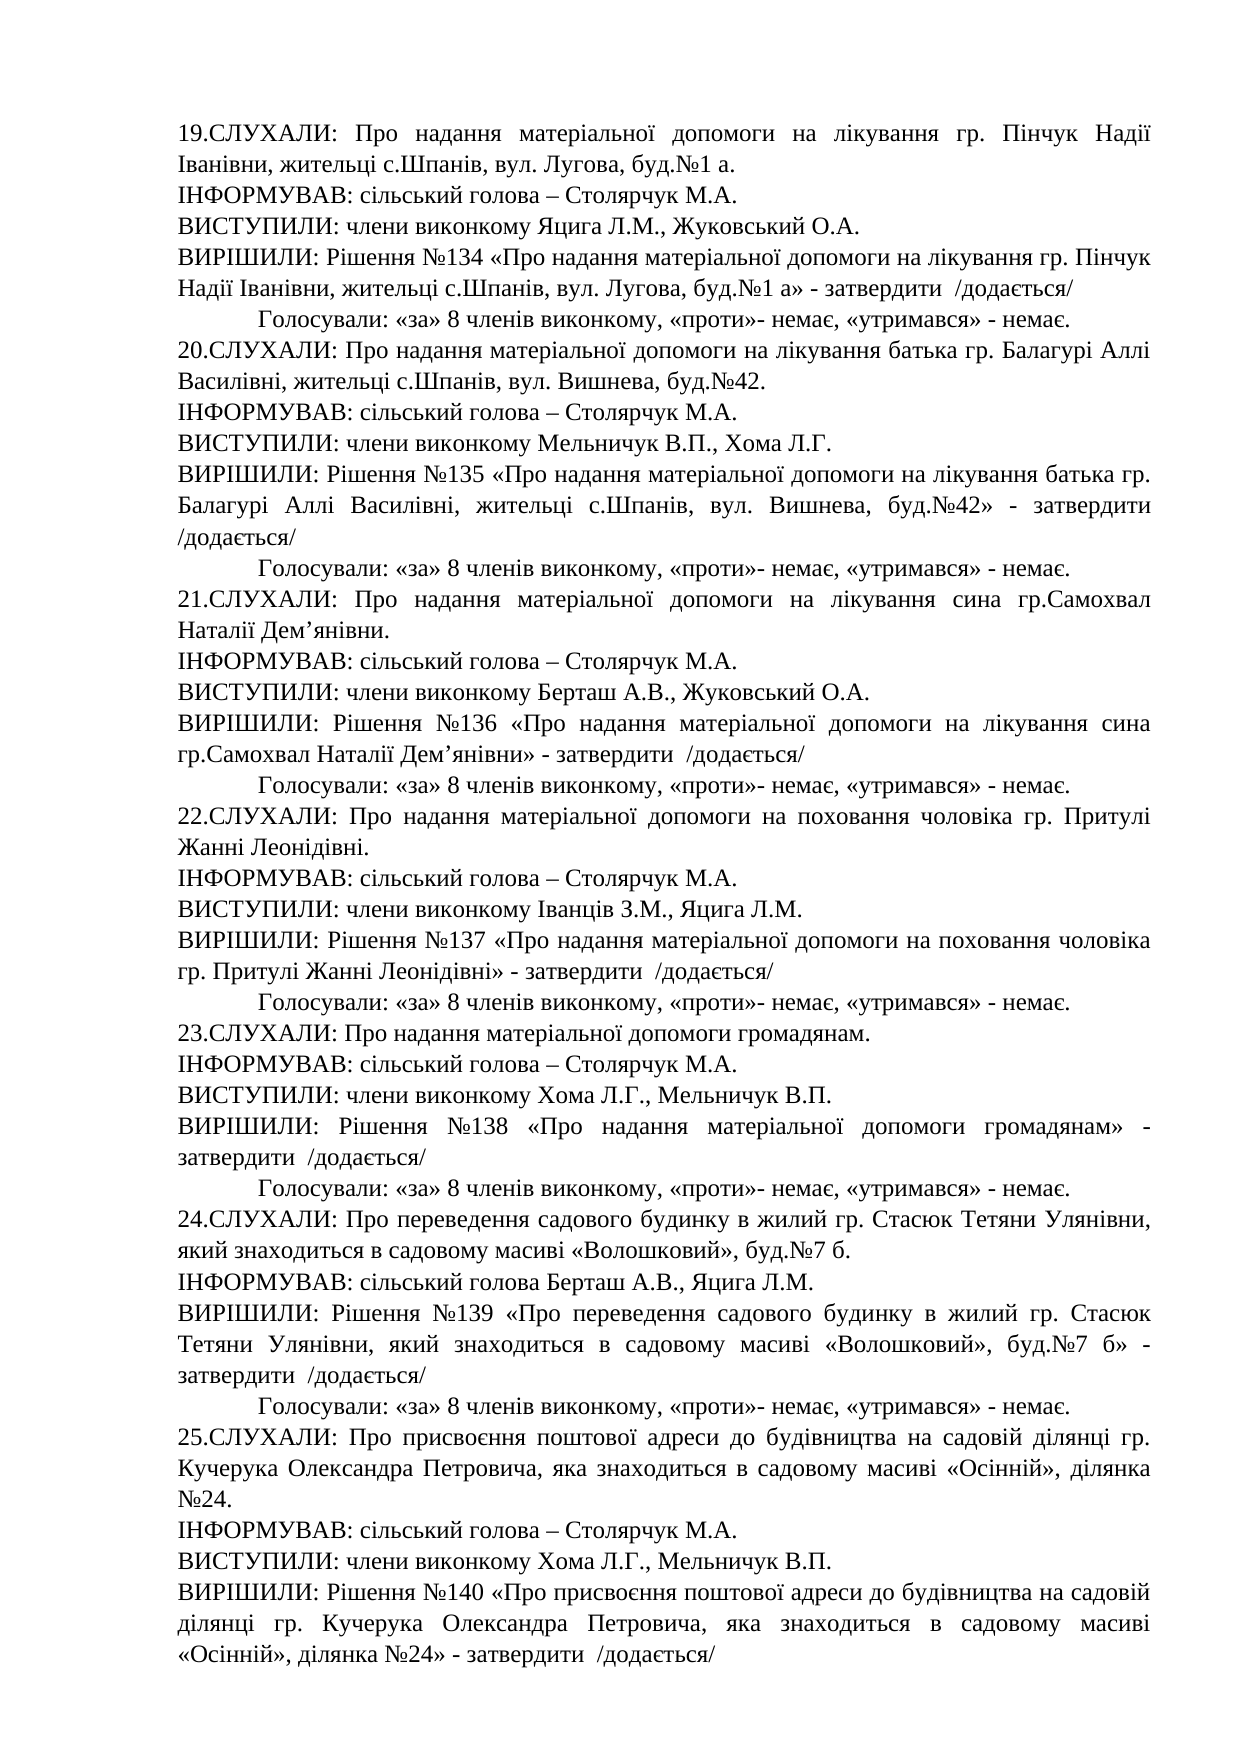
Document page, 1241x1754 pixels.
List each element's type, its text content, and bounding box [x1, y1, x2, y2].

text ВИРІШИЛИ: Рішення №135 «Про надання матеріальної допомоги на лікування батька гр. Балагурі Аллі Василівні, жительці с.Шпанів, вул. Вишнева, буд.№42» - затвердити /додається/ [177, 459, 1152, 550]
text ВИСТУПИЛИ: члени виконкому Хома Л.Г., Мельничук В.П. [177, 1080, 1152, 1109]
text ІНФОРМУВАВ: сільський голова – Столярчук М.А. [177, 1515, 1152, 1544]
text 21.СЛУХАЛИ: Про надання матеріальної допомоги на лікування сина гр.Самохвал Наталії Дем’янівни. [177, 584, 1152, 643]
text ІНФОРМУВАВ: сільський голова – Столярчук М.А. [177, 180, 1152, 209]
text ІНФОРМУВАВ: сільський голова Берташ А.В., Яцига Л.М. [177, 1267, 1152, 1295]
text ВИСТУПИЛИ: члени виконкому Хома Л.Г., Мельничук В.П. [177, 1546, 1152, 1575]
text Голосували: «за» 8 членів виконкому, «проти»- немає, «утримався» - немає. [158, 304, 1152, 333]
text ВИСТУПИЛИ: члени виконкому Берташ А.В., Жуковський О.А. [177, 677, 1152, 706]
text 22.СЛУХАЛИ: Про надання матеріальної допомоги на поховання чоловіка гр. Притулі Жанні Леонідівні. [177, 801, 1152, 861]
text ВИРІШИЛИ: Рішення №136 «Про надання матеріальної допомоги на лікування сина гр.Самохвал Наталії Дем’янівни» - затвердити /додається/ [177, 708, 1152, 768]
text Голосували: «за» 8 членів виконкому, «проти»- немає, «утримався» - немає. [158, 1173, 1152, 1202]
text ВИРІШИЛИ: Рішення №137 «Про надання матеріальної допомоги на поховання чоловіка гр. Притулі Жанні Леонідівні» - затвердити /додається/ [177, 925, 1152, 985]
text ІНФОРМУВАВ: сільський голова – Столярчук М.А. [177, 646, 1152, 674]
text ІНФОРМУВАВ: сільський голова – Столярчук М.А. [177, 863, 1152, 892]
text Голосували: «за» 8 членів виконкому, «проти»- немає, «утримався» - немає. [158, 1391, 1152, 1419]
text ВИСТУПИЛИ: члени виконкому Іванців З.М., Яцига Л.М. [177, 894, 1152, 923]
text ВИРІШИЛИ: Рішення №139 «Про переведення садового будинку в жилий гр. Стасюк Тетяни Улянівни, який знаходиться в садовому масиві «Волошковий», буд.№7 б» - затвердити /додається/ [177, 1298, 1152, 1388]
text ВИСТУПИЛИ: члени виконкому Яцига Л.М., Жуковський О.А. [177, 211, 1152, 240]
text Голосували: «за» 8 членів виконкому, «проти»- немає, «утримався» - немає. [158, 553, 1152, 581]
text ВИРІШИЛИ: Рішення №140 «Про присвоєння поштової адреси до будівництва на садовій ділянці гр. Кучерука Олександра Петровича, яка знаходиться в садовому масиві «Осінній», ділянка №24» - затвердити /додається/ [177, 1577, 1152, 1668]
text ВИРІШИЛИ: Рішення №134 «Про надання матеріальної допомоги на лікування гр. Пінчук Надії Іванівни, жительці с.Шпанів, вул. Лугова, буд.№1 а» - затвердити /додається/ [177, 242, 1152, 302]
text Голосували: «за» 8 членів виконкому, «проти»- немає, «утримався» - немає. [158, 987, 1152, 1016]
text 20.СЛУХАЛИ: Про надання матеріальної допомоги на лікування батька гр. Балагурі Аллі Василівні, жительці с.Шпанів, вул. Вишнева, буд.№42. [177, 335, 1152, 395]
text ВИРІШИЛИ: Рішення №138 «Про надання матеріальної допомоги громадянам» - затвердити /додається/ [177, 1111, 1152, 1171]
text 24.СЛУХАЛИ: Про переведення садового будинку в жилий гр. Стасюк Тетяни Улянівни, який знаходиться в садовому масиві «Волошковий», буд.№7 б. [177, 1204, 1152, 1264]
text 25.СЛУХАЛИ: Про присвоєння поштової адреси до будівництва на садовій ділянці гр. Кучерука Олександра Петровича, яка знаходиться в садовому масиві «Осінній», ділянка №24. [177, 1422, 1152, 1513]
text Голосували: «за» 8 членів виконкому, «проти»- немає, «утримався» - немає. [158, 770, 1152, 799]
text 19.СЛУХАЛИ: Про надання матеріальної допомоги на лікування гр. Пінчук Надії Іванівни, жительці с.Шпанів, вул. Лугова, буд.№1 а. [177, 118, 1152, 178]
text ІНФОРМУВАВ: сільський голова – Столярчук М.А. [177, 1049, 1152, 1078]
text ІНФОРМУВАВ: сільський голова – Столярчук М.А. [177, 397, 1152, 426]
text 23.СЛУХАЛИ: Про надання матеріальної допомоги громадянам. [177, 1018, 1152, 1047]
text ВИСТУПИЛИ: члени виконкому Мельничук В.П., Хома Л.Г. [177, 428, 1152, 457]
